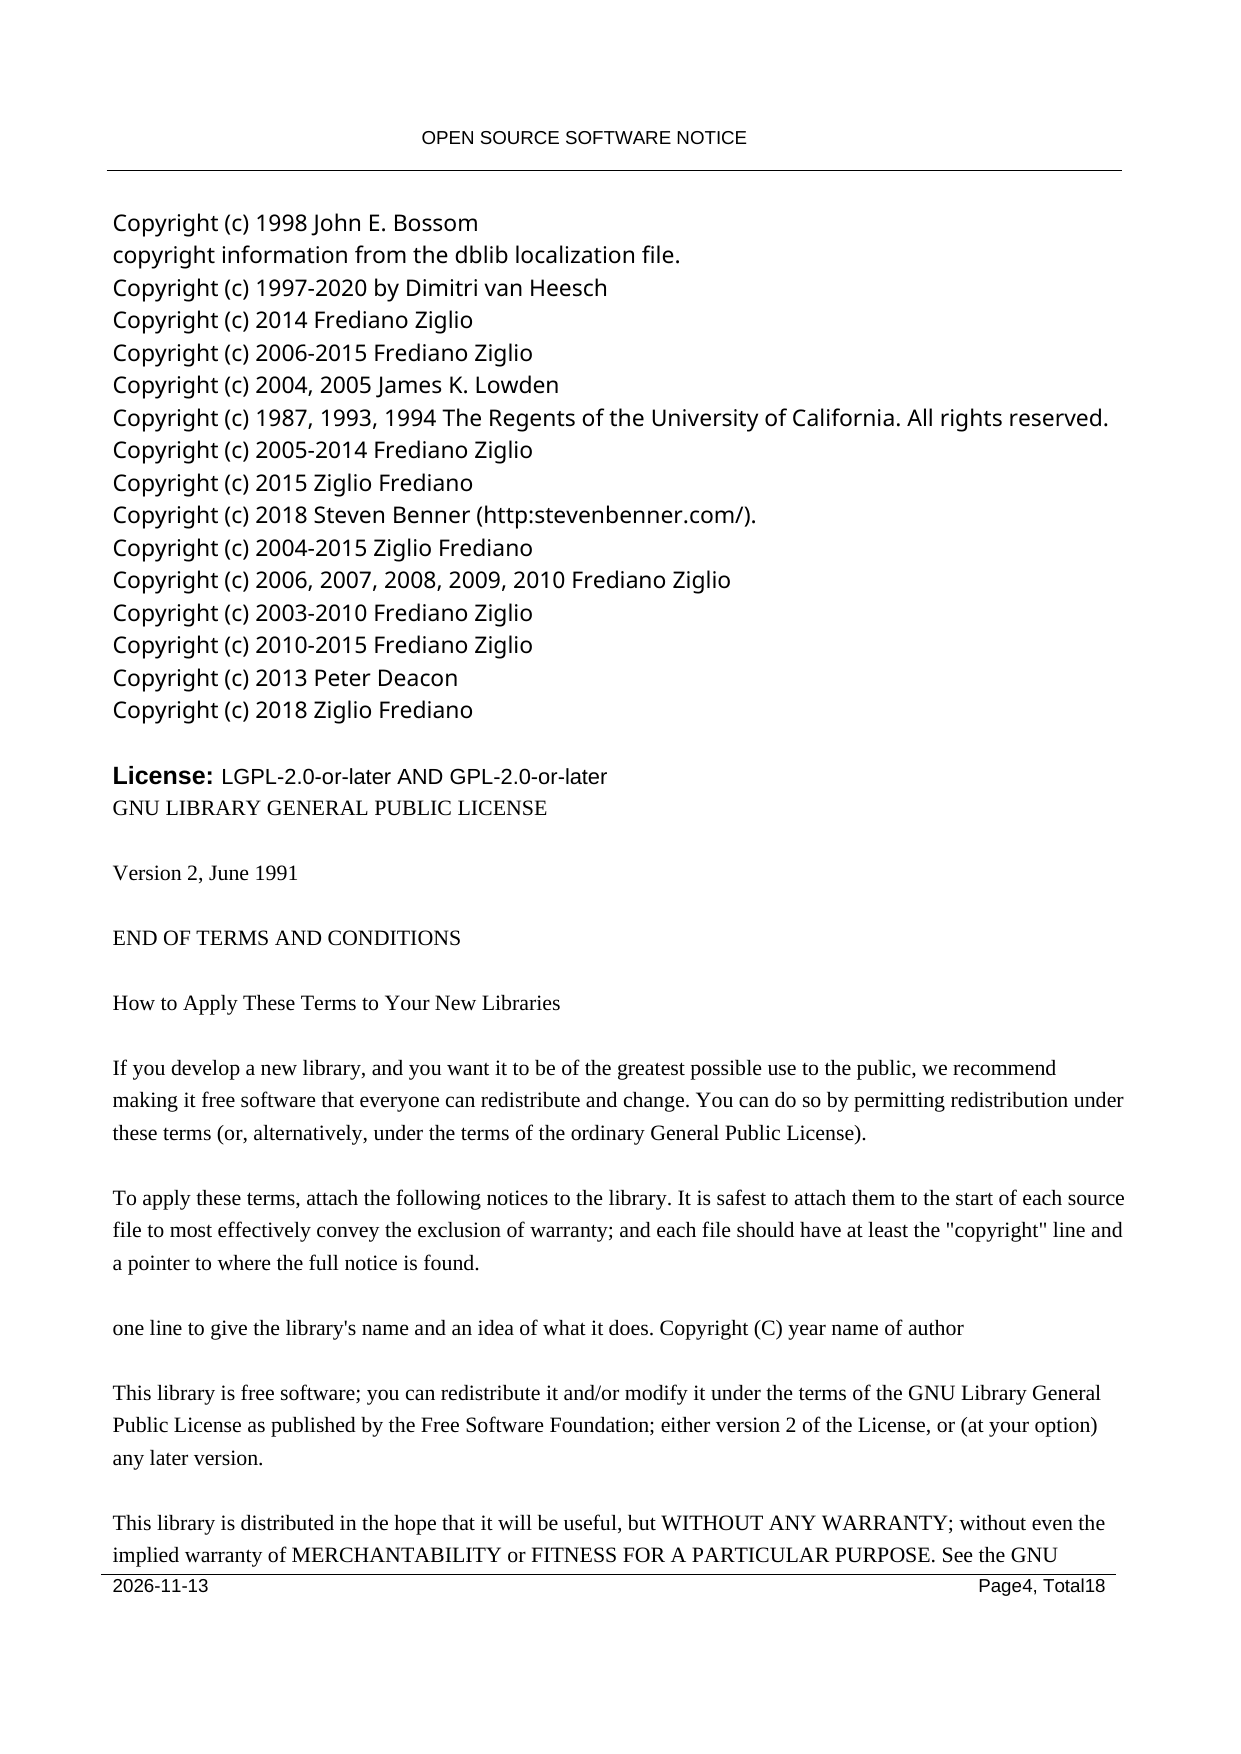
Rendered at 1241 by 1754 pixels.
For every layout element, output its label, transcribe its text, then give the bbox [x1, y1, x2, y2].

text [112, 206, 1128, 759]
text License: LGPL-2.0-or-later AND GPL-2.0-or-later [112, 759, 1128, 791]
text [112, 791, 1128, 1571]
